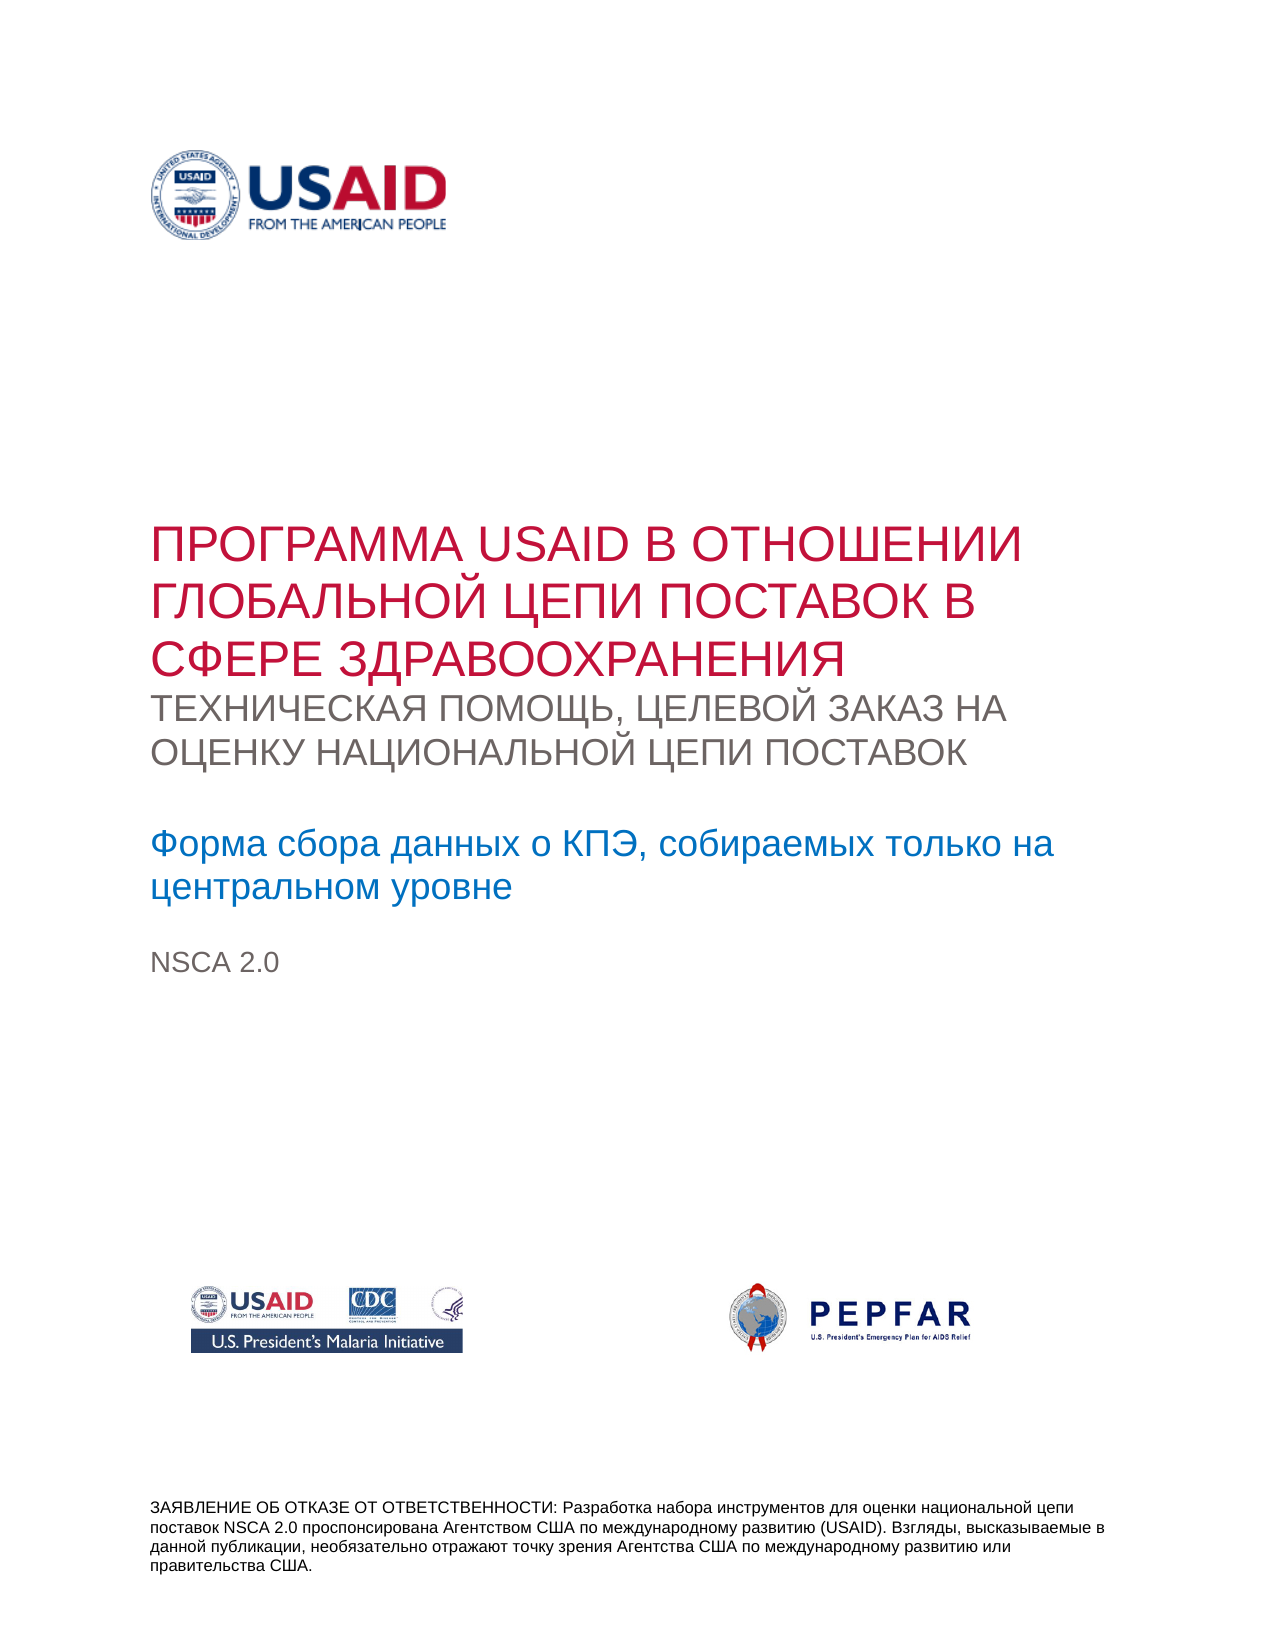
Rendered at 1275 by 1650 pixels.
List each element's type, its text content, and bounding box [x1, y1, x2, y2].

list NSCA 2.0 [150, 944, 1125, 978]
text Программа USAID в отношении глобальной цепи поставок в сфере здравоохранения [150, 514, 1125, 687]
text Техническая помощь, целевой заказ на оценку национальной цепи поставок [150, 687, 1125, 773]
title Форма сбора данных о КПЭ, собираемых только на центральном уровне [150, 821, 1125, 907]
picture [726, 1278, 982, 1355]
